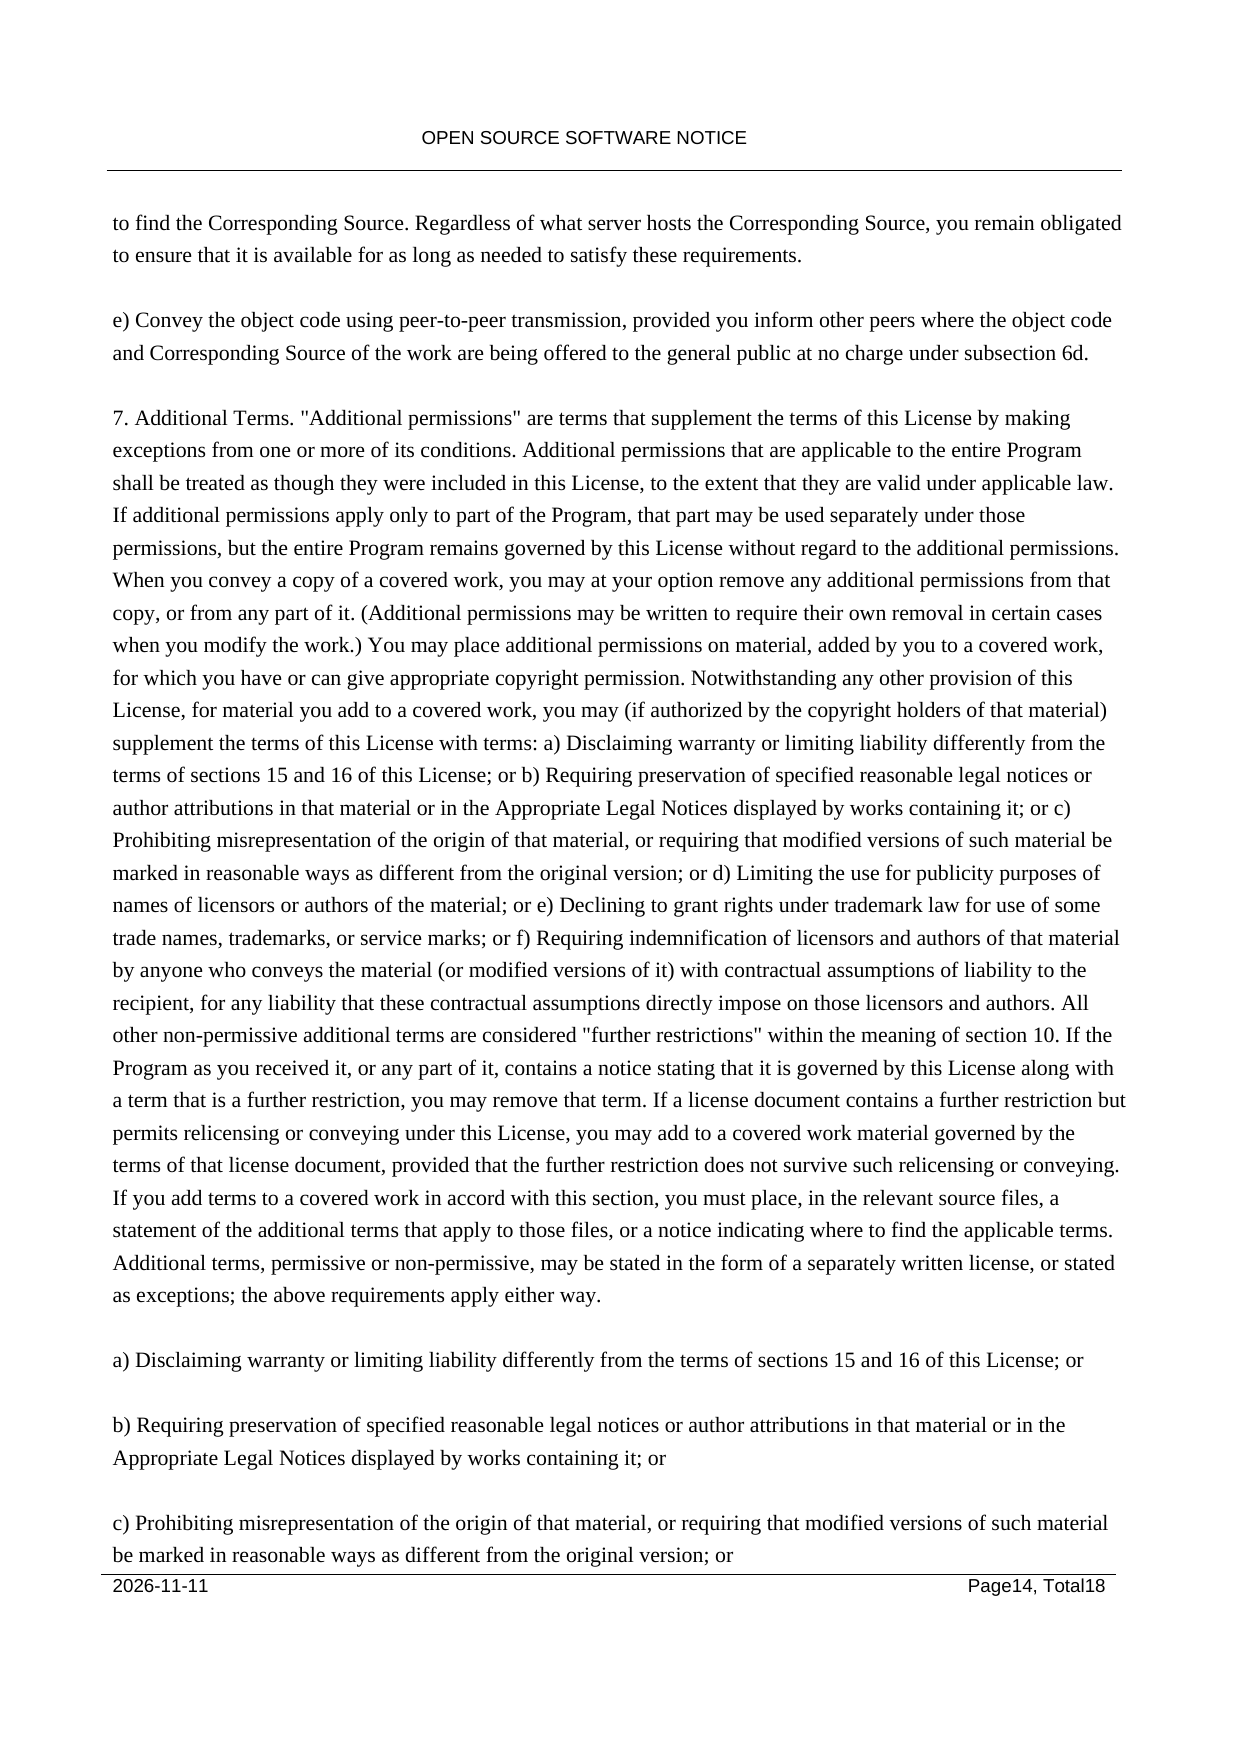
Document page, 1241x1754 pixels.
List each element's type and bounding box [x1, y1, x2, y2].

text [112, 206, 1128, 1571]
